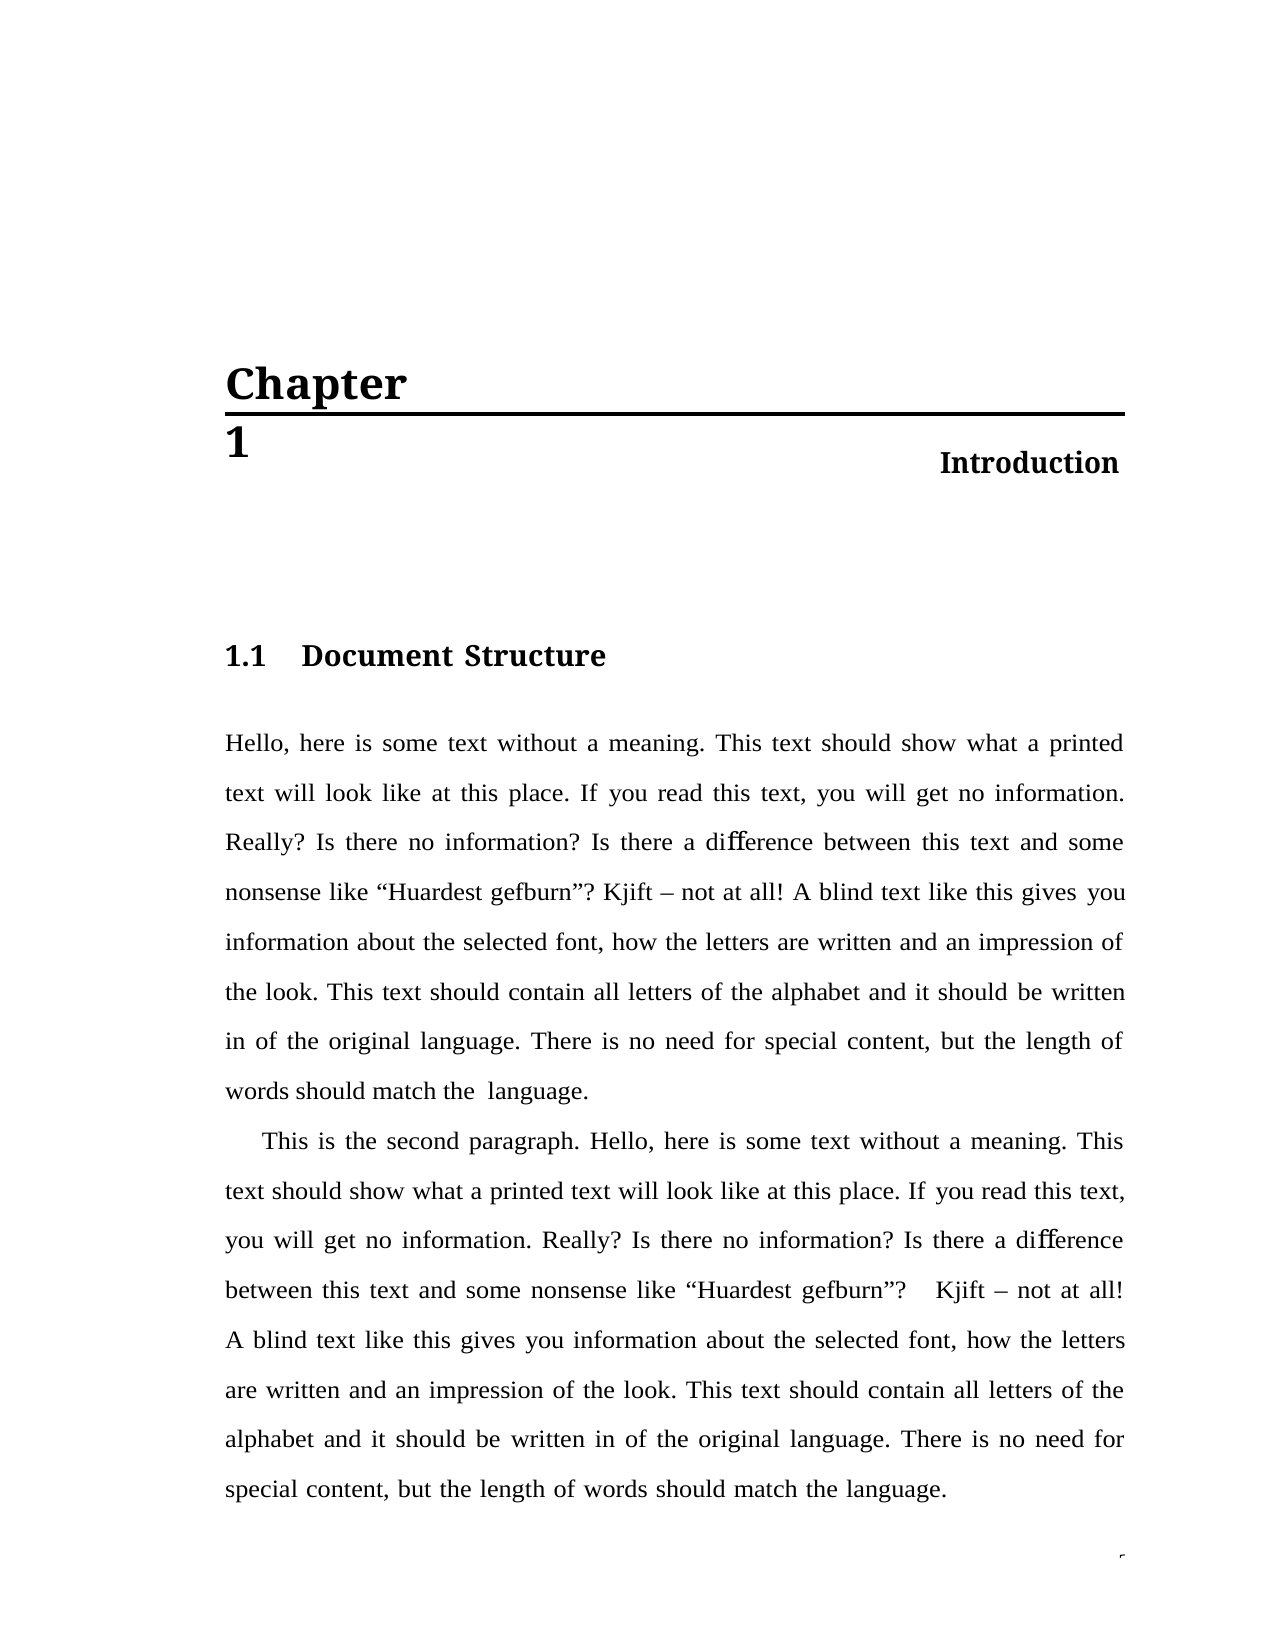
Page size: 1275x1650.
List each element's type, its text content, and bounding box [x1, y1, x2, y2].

text This is the second paragraph. Hello, here is some text without a meaning. This text should show what a printed text will look like at this place. If you read this text, you will get no information. Really? Is there no information? Is there a diﬀerence between this text and some nonsense like “Huardest gefburn”? Kjift – not at all! A blind text like this gives you information about the selected font, how the letters are written and an impression of the look. This text should contain all letters of the alphabet and it should be written in of the original language. There is no need for special content, but the length of words should match the language. [225, 1126, 1126, 1503]
text Hello, here is some text without a meaning. This text should show what a printed text will look like at this place. If you read this text, you will get no information. Really? Is there no information? Is there a diﬀerence between this text and some nonsense like “Huardest gefburn”? Kjift – not at all! A blind text like this gives you information about the selected font, how the letters are written and an impression of the look. This text should contain all letters of the alphabet and it should be written in of the original language. There is no need for special content, but the length of words should match the language. [225, 728, 1125, 1105]
subtitle 1.1 Document Structure [225, 635, 1137, 675]
text Introduction [940, 442, 1137, 482]
text Chapter 1 [225, 354, 442, 412]
text Chapter 1 [225, 416, 442, 470]
